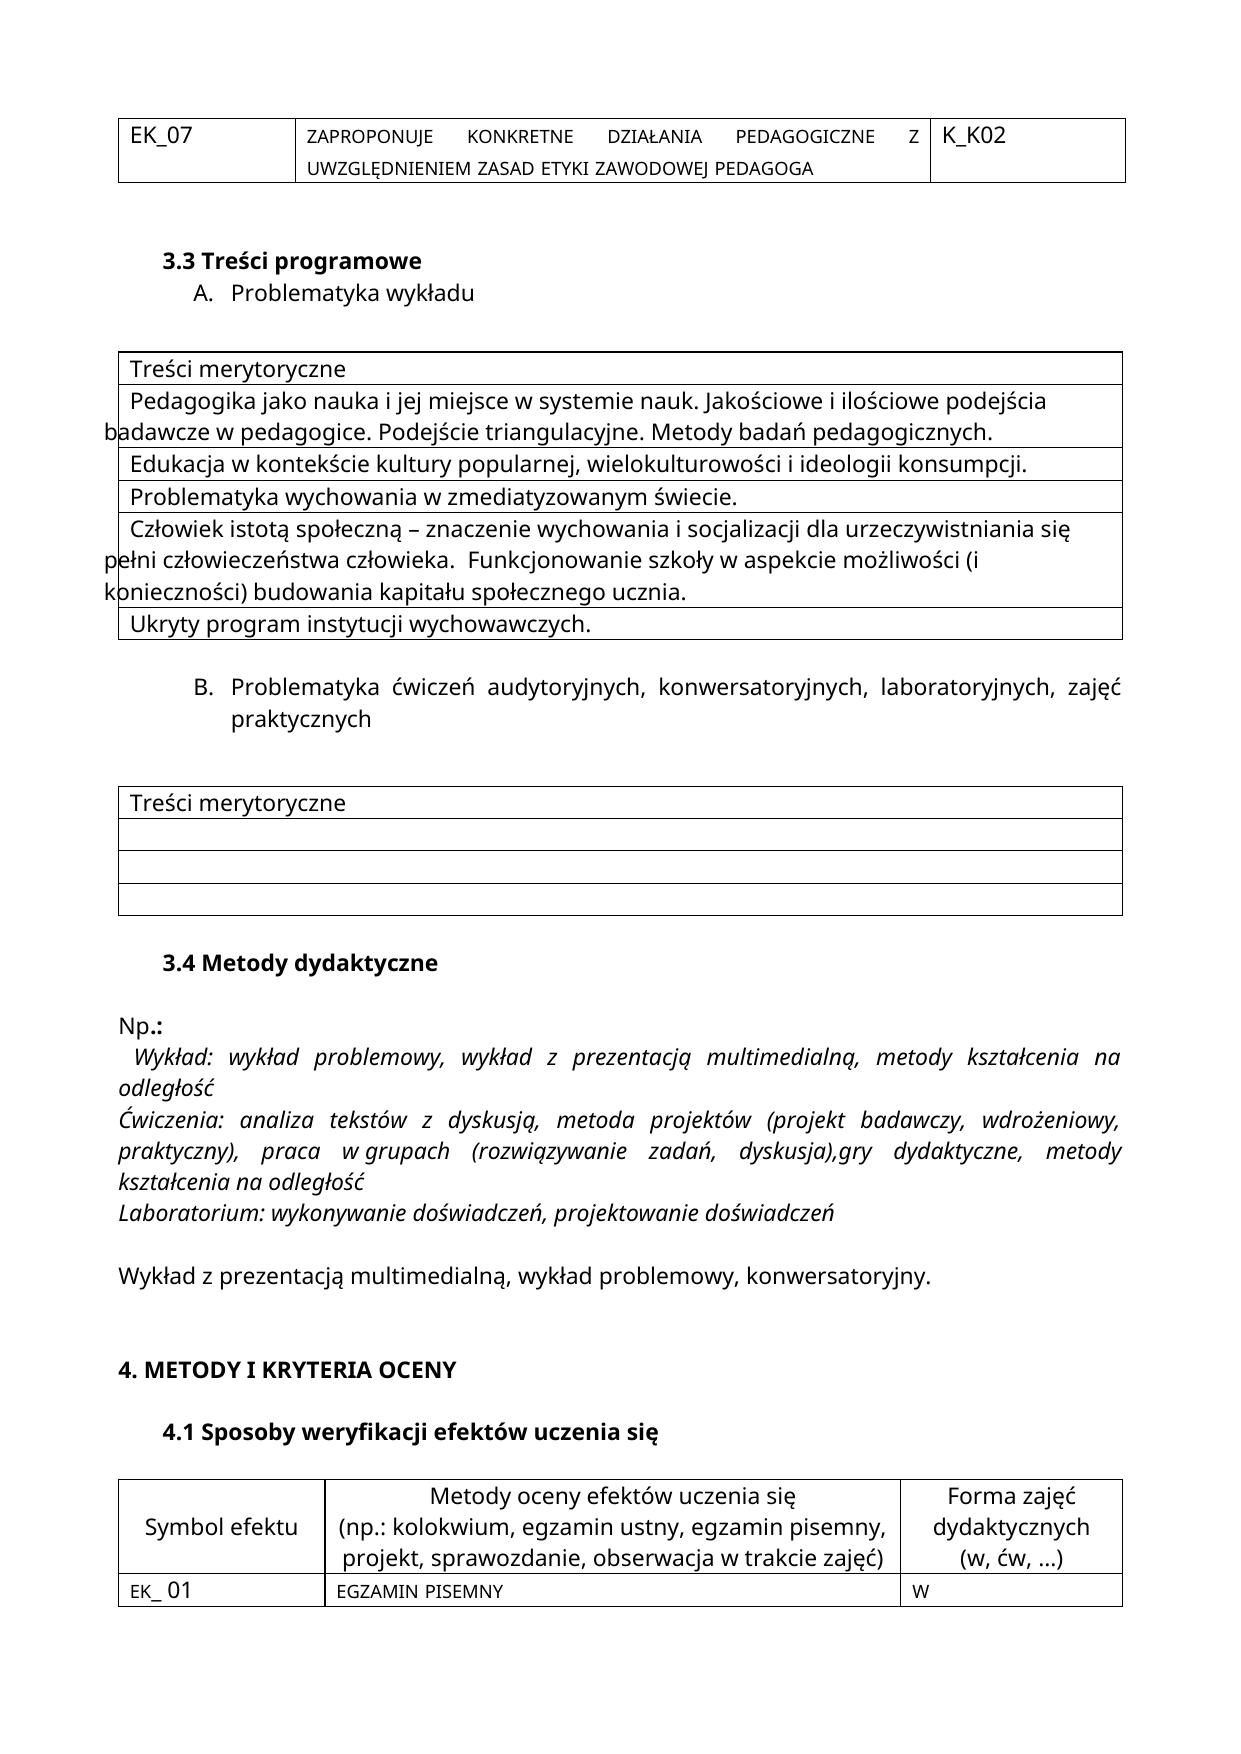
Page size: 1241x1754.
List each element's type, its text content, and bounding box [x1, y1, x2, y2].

text Wykład z prezentacją multimedialną, wykład problemowy, konwersatoryjny. [118, 1260, 1122, 1291]
table_cell [119, 819, 1122, 850]
text 4.1 Sposoby weryfikacji efektów uczenia się [162, 1416, 1122, 1447]
text 3.4 Metody dydaktyczne [162, 947, 1122, 978]
table_cell EK_07 [119, 119, 295, 182]
table_cell w [901, 1574, 1122, 1606]
table_cell [119, 851, 1122, 883]
table_header Forma zajęć dydaktycznych (w, ćw, …) [901, 1480, 1122, 1573]
table_cell Pedagogika jako nauka i jej miejsce w systemie nauk. Jakościowe i ilościowe podejścia badawcze w pedagogice. Podejście triangulacyjne. Metody badań pedagogicznych. [119, 385, 1122, 447]
table_cell zaproponuje konkretne działania pedagogiczne z uwzględnieniem zasad etyki zawodowej pedagoga [296, 119, 930, 182]
table_cell Ukryty program instytucji wychowawczych. [119, 608, 1122, 639]
table_header Treści merytoryczne [119, 353, 1122, 384]
list Problematyka ćwiczeń audytoryjnych, konwersatoryjnych, laboratoryjnych, zajęć praktycznych [193, 671, 1122, 734]
table_cell ek_ 01 [119, 1574, 324, 1606]
table_header Treści merytoryczne [119, 787, 1122, 818]
table_cell egzamin pisemny [326, 1574, 900, 1606]
text Np.: [118, 1010, 1122, 1041]
table_cell [119, 884, 1122, 915]
table_cell Człowiek istotą społeczną – znaczenie wychowania i socjalizacji dla urzeczywistniania się pełni człowieczeństwa człowieka. Funkcjonowanie szkoły w aspekcie możliwości (i konieczności) budowania kapitału społecznego ucznia. [119, 513, 1122, 607]
text Laboratorium: wykonywanie doświadczeń, projektowanie doświadczeń [118, 1197, 1122, 1228]
list 3.3 Treści programowe [162, 245, 1122, 276]
table_header Symbol efektu [119, 1480, 324, 1573]
table_cell Edukacja w kontekście kultury popularnej, wielokulturowości i ideologii konsumpcji. [119, 448, 1122, 479]
text Ćwiczenia: analiza tekstów z dyskusją, metoda projektów (projekt badawczy, wdrożeniowy, praktyczny), praca w grupach (rozwiązywanie zadań, dyskusja),gry dydaktyczne, metody kształcenia na odległość [118, 1103, 1122, 1197]
table_header Metody oceny efektów uczenia się (np.: kolokwium, egzamin ustny, egzamin pisemny, projekt, sprawozdanie, obserwacja w trakcie zajęć) [326, 1480, 900, 1573]
text Wykład: wykład problemowy, wykład z prezentacją multimedialną, metody kształcenia na odległość [118, 1041, 1122, 1103]
table_cell Problematyka wychowania w zmediatyzowanym świecie. [119, 481, 1122, 512]
table_cell K_K02 [931, 119, 1125, 182]
text 4. METODY I KRYTERIA OCENY [118, 1353, 1122, 1385]
list Problematyka wykładu [193, 276, 1122, 308]
